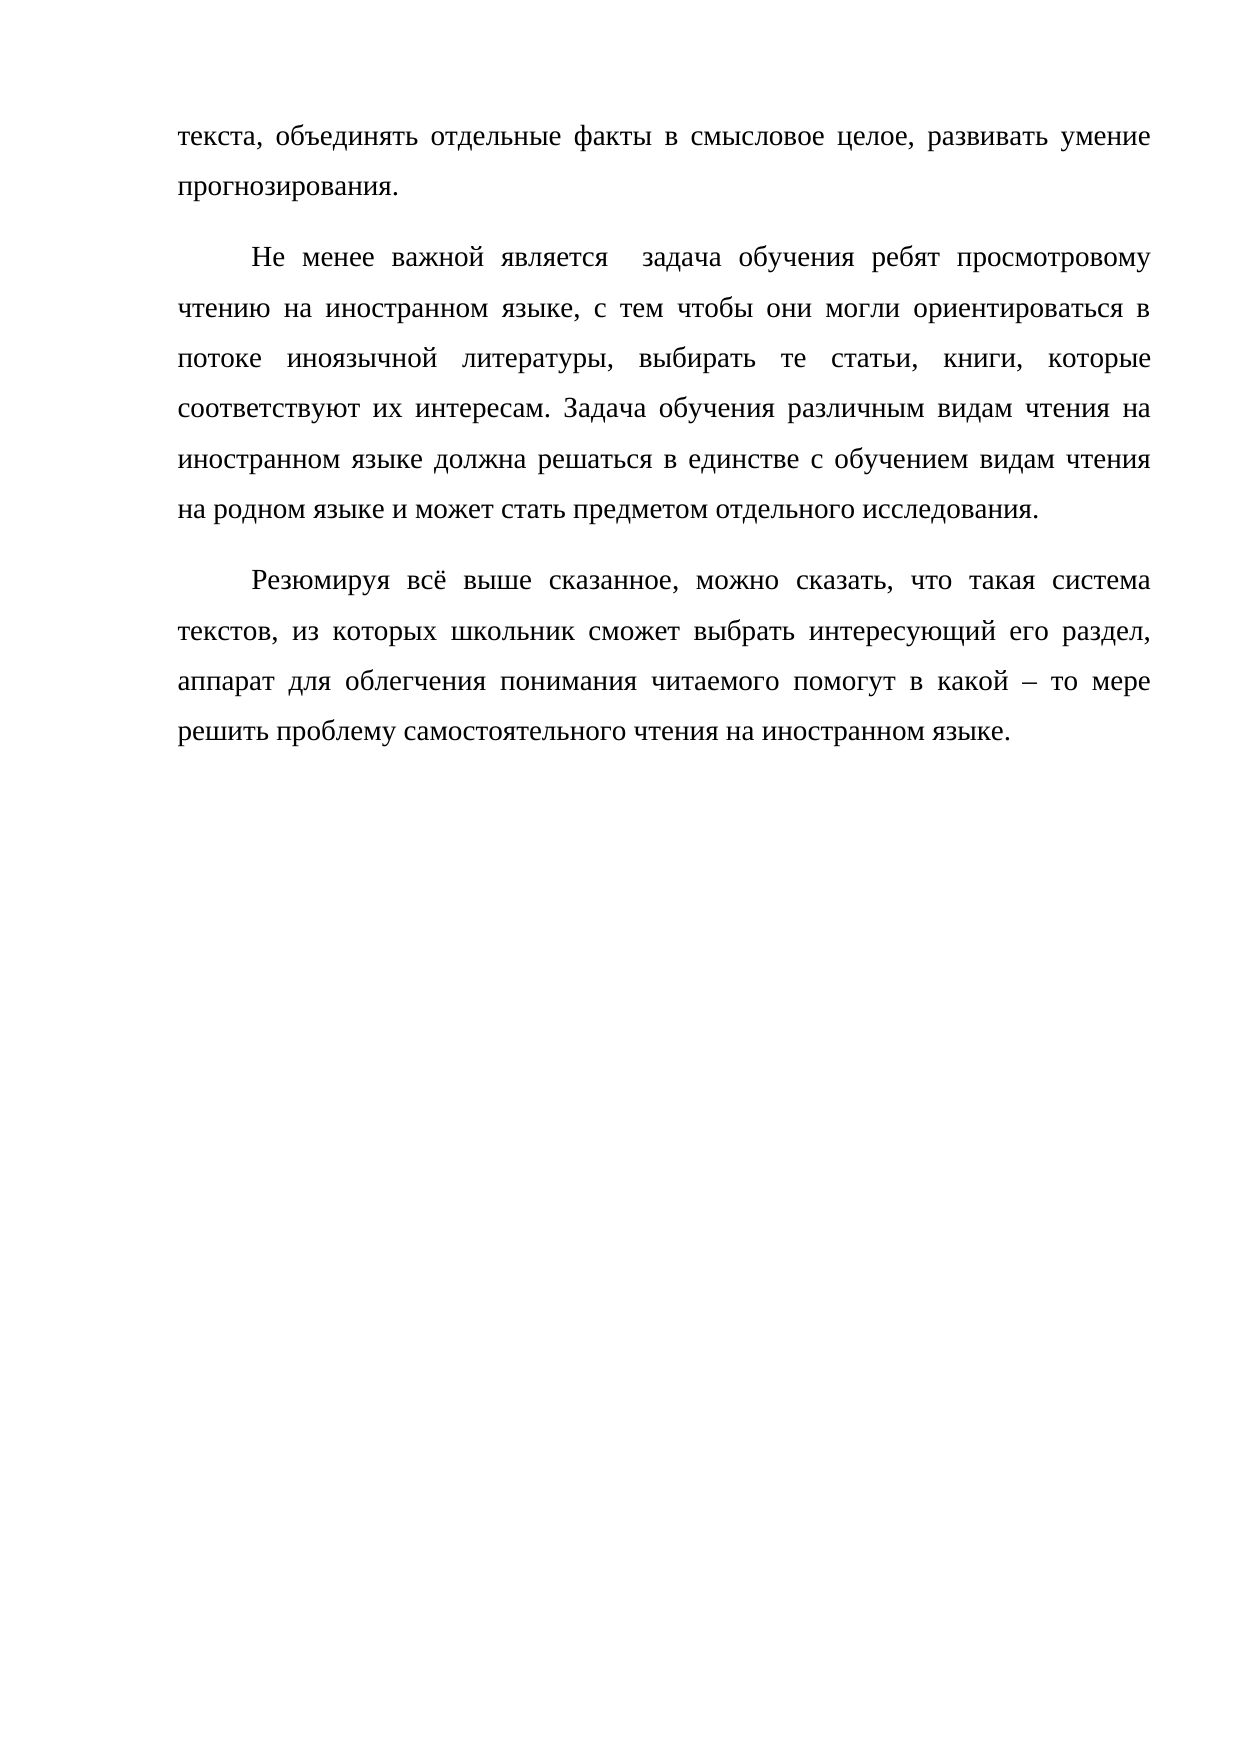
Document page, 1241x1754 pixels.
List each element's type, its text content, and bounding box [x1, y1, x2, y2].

text Не менее важной является задача обучения ребят просмотровому чтению на иностранном языке, с тем чтобы они могли ориентироваться в потоке иноязычной литературы, выбирать те статьи, книги, которые соответствуют их интересам. Задача обучения различным видам чтения на иностранном языке должна решаться в единстве с обучением видам чтения на родном языке и может стать предметом отдельного исследования. [177, 239, 1152, 525]
text Резюмируя всё выше сказанное, можно сказать, что такая система текстов, из которых школьник сможет выбрать интересующий его раздел, аппарат для облегчения понимания читаемого помогут в какой – то мере решить проблему самостоятельного чтения на иностранном языке. [177, 562, 1152, 747]
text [177, 118, 1152, 202]
